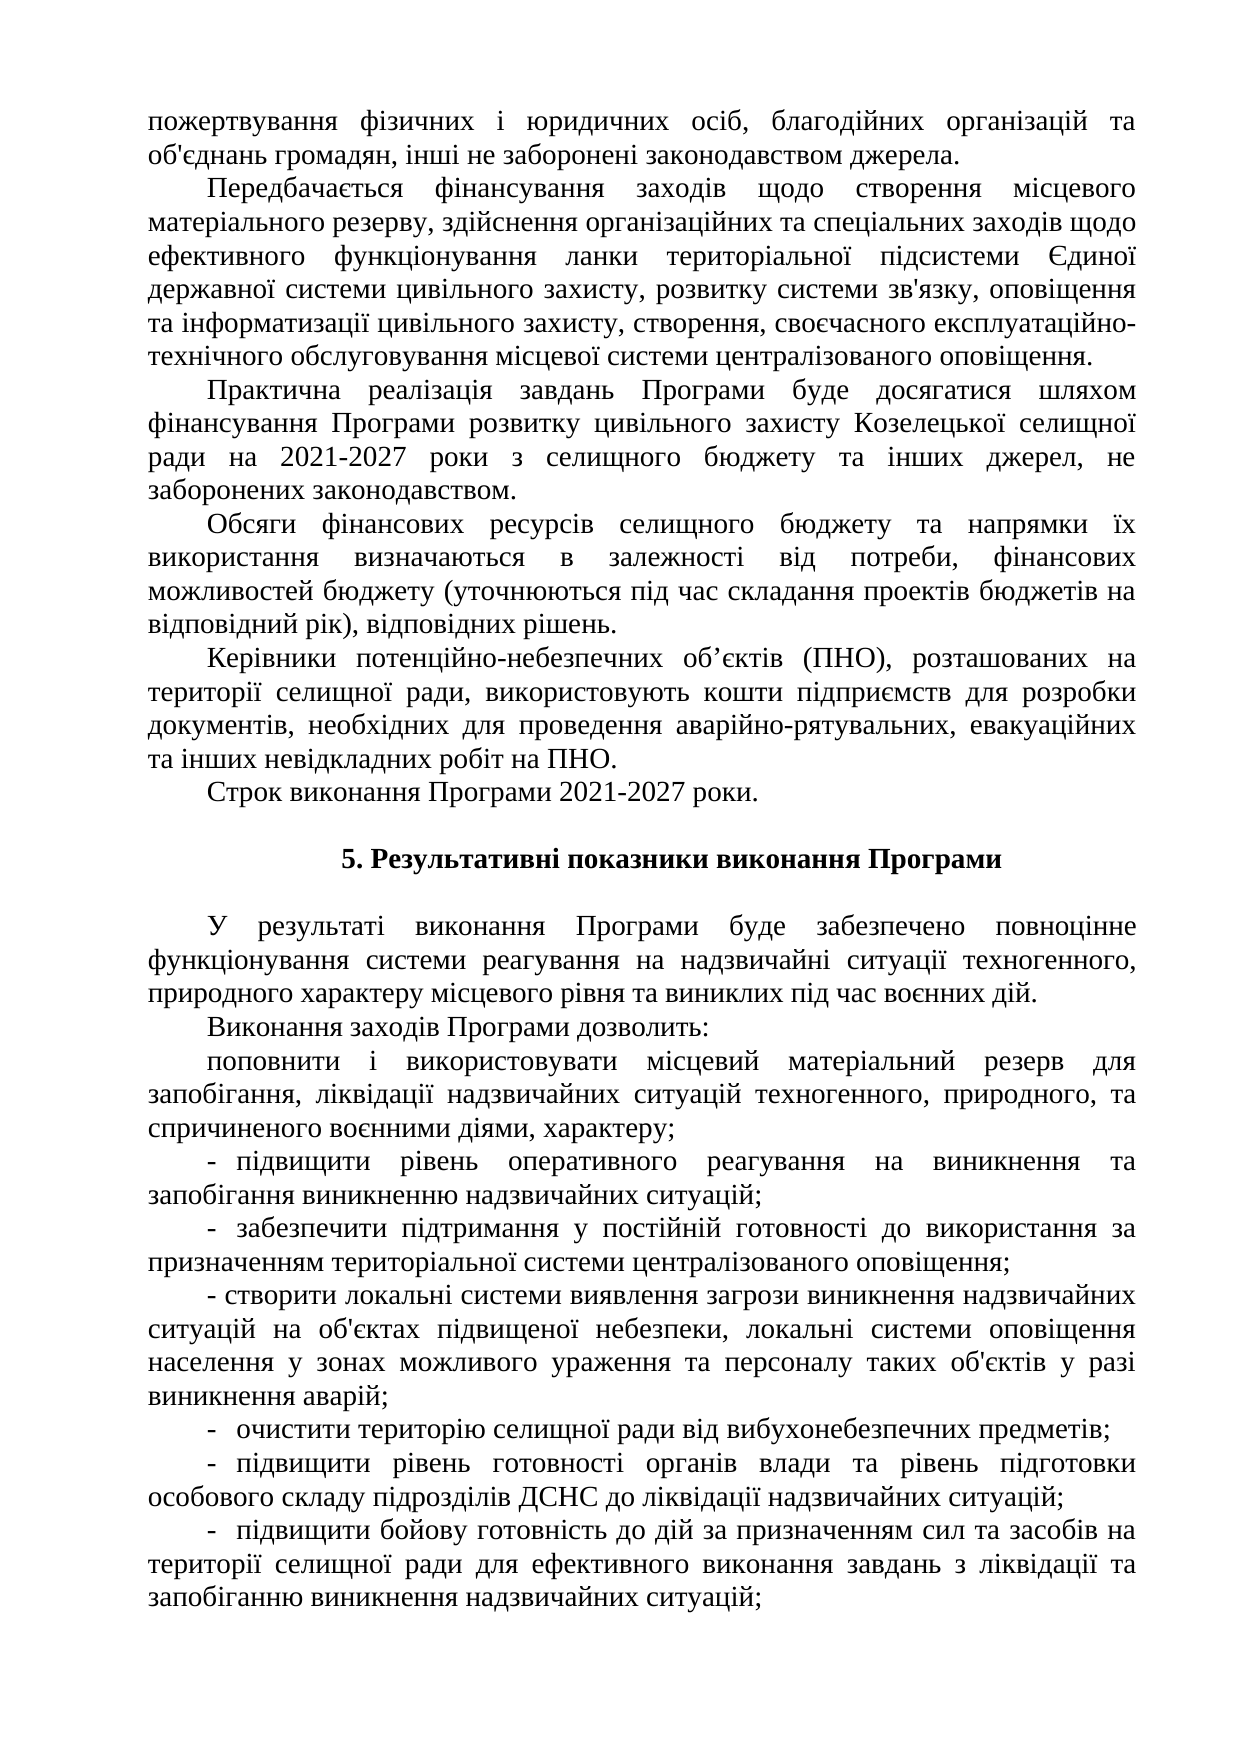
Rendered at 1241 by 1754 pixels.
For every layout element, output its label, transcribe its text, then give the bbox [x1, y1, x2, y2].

list очистити територію селищної ради від вибухонебезпечних предметів; [148, 1412, 726, 1445]
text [148, 103, 1137, 171]
list підвищити рівень оперативного реагування на виникнення та запобігання виникненню надзвичайних ситуацій; [148, 1143, 1137, 1210]
text - створити локальні системи виявлення загрози виникнення надзвичайних ситуацій на об'єктах підвищеної небезпеки, локальні системи оповіщення населення у зонах можливого ураження та персоналу таких об'єктів у разі виникнення аварій; [148, 1277, 1137, 1412]
text Обсяги фінансових ресурсів селищного бюджету та напрямки їх використання визначаються в залежності від потреби, фінансових можливостей бюджету (уточнюються під час складання проектів бюджетів на відповідний рік), відповідних рішень. [148, 506, 1137, 640]
text Практична реалізація завдань Програми буде досягатися шляхом фінансування Програми розвитку цивільного захисту Козелецької селищної ради на 2021-2027 роки з селищного бюджету та інших джерел, не заборонених законодавством. [148, 372, 1137, 506]
text У результаті виконання Програми буде забезпечено повноцінне функціонування системи реагування на надзвичайні ситуації техногенного, природного характеру місцевого рівня та виниклих під час воєнних дій. [148, 908, 1137, 1009]
text Керівники потенційно-небезпечних об’єктів (ПНО), розташованих на території селищної ради, використовують кошти підприємств для розробки документів, необхідних для проведення аварійно-рятувальних, евакуаційних та інших невідкладних робіт на ПНО. [148, 640, 1137, 774]
list забезпечити підтримання у постійній готовності до використання за призначенням територіальної системи централізованого оповіщення; [148, 1210, 1137, 1277]
text Передбачається фінансування заходів щодо створення місцевого матеріального резерву, здійснення організаційних та спеціальних заходів щодо ефективного функціонування ланки територіальної підсистеми Єдиної державної системи цивільного захисту, розвитку системи зв'язку, оповіщення та інформатизації цивільного захисту, створення, своєчасного експлуатаційно-технічного обслуговування місцевої системи централізованого оповіщення. [148, 171, 1137, 372]
text Виконання заходів Програми дозволить: [148, 1009, 1137, 1043]
text Строк виконання Програми 2021-2027 роки. [148, 774, 1137, 808]
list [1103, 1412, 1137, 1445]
list підвищити бойову готовність до дій за призначенням сил та засобів на території селищної ради для ефективного виконання завдань з ліквідації та запобіганню виникнення надзвичайних ситуацій; [148, 1512, 1137, 1613]
text 5. Результативні показники виконання Програми [148, 841, 1137, 875]
list підвищити рівень готовності органів влади та рівень підготовки особового складу підрозділів ДСНС до ліквідації надзвичайних ситуацій; [148, 1445, 1137, 1512]
text поповнити і використовувати місцевий матеріальний резерв для запобігання, ліквідації надзвичайних ситуацій техногенного, природного, та спричиненого воєнними діями, характеру; [148, 1043, 1137, 1143]
